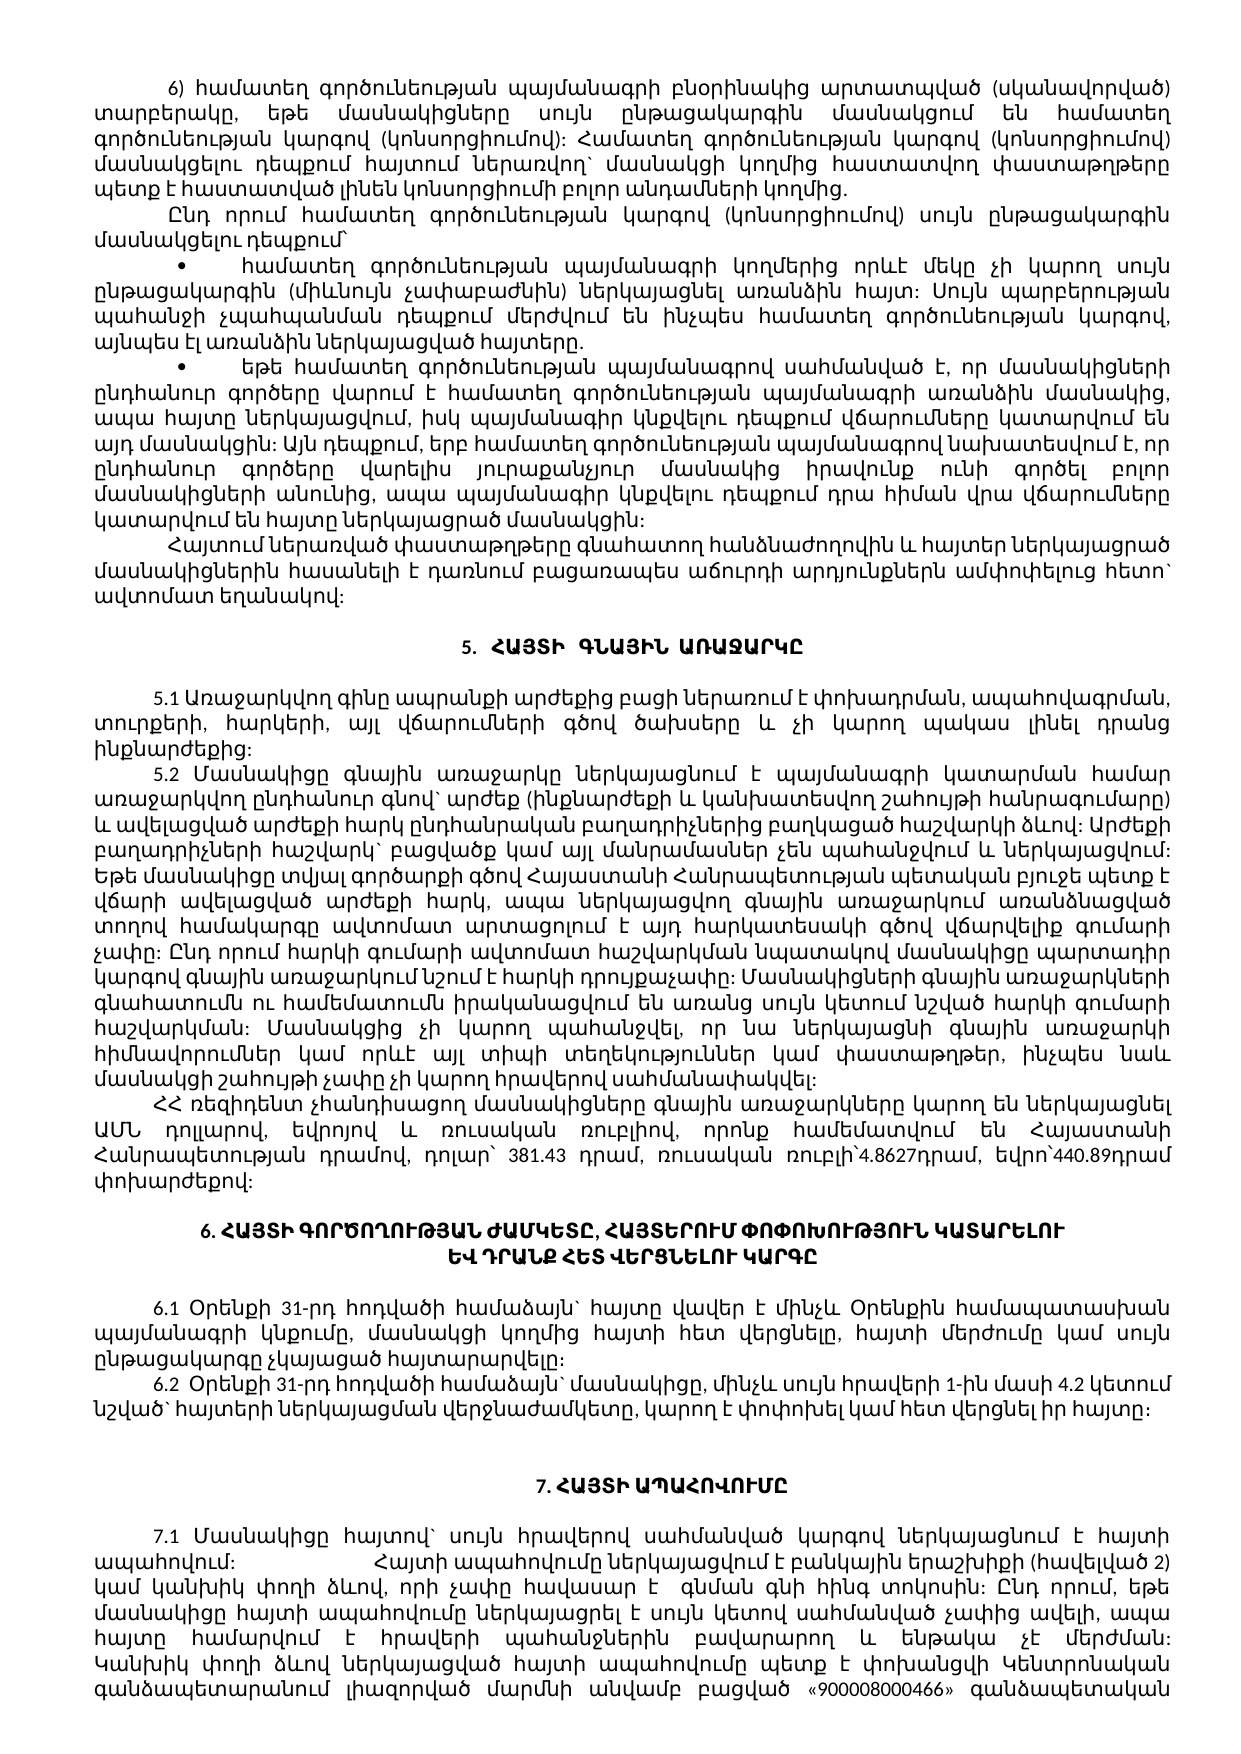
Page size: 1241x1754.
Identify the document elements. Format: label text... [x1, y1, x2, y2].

text 6) համատեղ գործունեության պայմանագրի բնօրինակից արտատպված (սկանավորված) տարբերակը, եթե մասնակիցները սույն ընթացակարգին մասնակցում են համատեղ գործունեության կարգով (կոնսորցիումով): Համատեղ գործունեության կարգով (կոնսորցիումով) մասնակցելու դեպքում հայտում ներառվող` մասնակցի կողմից հաստատվող փաստաթղթերը պետք է հաստատված լինեն կոնսորցիումի բոլոր անդամների կողմից. [94, 75, 1171, 202]
text 5.1 Առաջարկվող գինը ապրանքի արժեքից բացի ներառում է փոխադրման, ապահովագրման, տուրքերի, հարկերի, այլ վճարումների գծով ծախսերը և չի կարող պակաս լինել դրանց ինքնարժեքից: [94, 685, 1171, 761]
list համատեղ գործունեության պայմանագրի կողմերից որևէ մեկը չի կարող սույն ընթացակարգին (միևնույն չափաբաժնին) ներկայացնել առանձին հայտ: Սույն պարբերության պահանջի չպահպանման դեպքում մերժվում են ինչպես համատեղ գործունեության կարգով, այնպես էլ առանձին ներկայացված հայտերը. [94, 253, 1171, 354]
text 5.2 Մասնակիցը գնային առաջարկը ներկայացնում է պայմանագրի կատարման համար առաջարկվող ընդհանուր գնով` արժեք (ինքնարժեքի և կանխատեսվող շահույթի հանրագումարը) և ավելացված արժեքի հարկ ընդհանրական բաղադրիչներից բաղկացած հաշվարկի ձևով: Արժեքի բաղադրիչների հաշվարկ` բացվածք կամ այլ մանրամասներ չեն պահանջվում և ներկայացվում: Եթե մասնակիցը տվյալ գործարքի գծով Հայաստանի Հանրապետության պետական բյուջե պետք է վճարի ավելացված արժեքի հարկ, ապա ներկայացվող գնային առաջարկում առանձնացված տողով համակարգը ավտոմատ արտացոլում է այդ հարկատեսակի գծով վճարվելիք գումարի չափը: Ընդ որում հարկի գումարի ավտոմատ հաշվարկման նպատակով մասնակիցը պարտադիր կարգով գնային առաջարկում նշում է հարկի դրույքաչափը: Մասնակիցների գնային առաջարկների գնահատումն ու համեմատումն իրականացվում են առանց սույն կետում նշված հարկի գումարի հաշվարկման: Մասնակցից չի կարող պահանջվել, որ նա ներկայացնի գնային առաջարկի հիմնավորումներ կամ որևէ այլ տիպի տեղեկություններ կամ փաստաթղթեր, ինչպես նաև մասնակցի շահույթի չափը չի կարող հրավերով սահմանափակվել: [94, 761, 1171, 1092]
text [94, 1524, 1171, 1702]
list եթե համատեղ գործունեության պայմանագրով սահմանված է, որ մասնակիցների ընդհանուր գործերը վարում է համատեղ գործունեության պայմանագրի առանձին մասնակից, ապա հայտը ներկայացվում, իսկ պայմանագիր կնքվելու դեպքում վճարումները կատարվում են այդ մասնակցին: Այն դեպքում, երբ համատեղ գործունեության պայմանագրով նախատեսվում է, որ ընդհանուր գործերը վարելիս յուրաքանչյուր մասնակից իրավունք ունի գործել բոլոր մասնակիցների անունից, ապա պայմանագիր կնքվելու դեպքում դրա հիման վրա վճարումները կատարվում են հայտը ներկայացրած մասնակցին: [94, 354, 1171, 532]
text ԵՎ ԴՐԱՆՔ ՀԵՏ ՎԵՐՑՆԵԼՈՒ ԿԱՐԳԸ [94, 1244, 1171, 1269]
text 6. ՀԱՅՏԻ ԳՈՐԾՈՂՈՒԹՅԱՆ ԺԱՄԿԵՏԸ, ՀԱՅՏԵՐՈՒՄ ՓՈՓՈԽՈՒԹՅՈՒՆ ԿԱՏԱՐԵԼՈՒ [94, 1219, 1171, 1244]
text 6.1 Օրենքի 31-րդ հոդվածի համաձայն` հայտը վավեր է մինչև Օրենքին համապատասխան պայմանագրի կնքումը, մասնակցի կողմից հայտի հետ վերցնելը, հայտի մերժումը կամ սույն ընթացակարգը չկայացած հայտարարվելը։ [94, 1295, 1171, 1371]
text 6.2 Օրենքի 31-րդ հոդվածի համաձայն` մասնակիցը, մինչև սույն հրավերի 1-ին մասի 4.2 կետում նշված` հայտերի ներկայացման վերջնաժամկետը, կարող է փոփոխել կամ հետ վերցնել իր հայտը։ [94, 1371, 1171, 1422]
text Ընդ որում համատեղ գործունեության կարգով (կոնսորցիումով) սույն ընթացակարգին մասնակցելու դեպքում՝ [94, 202, 1171, 253]
text 7. ՀԱՅՏԻ ԱՊԱՀՈՎՈՒՄԸ [94, 1473, 1171, 1498]
text ՀՀ ռեզիդենտ չհանդիսացող մասնակիցները գնային առաջարկները կարող են ներկայացնել ԱՄՆ դոլլարով, եվրոյով և ռուսական ռուբլիով, որոնք համեմատվում են Հայաստանի Հանրապետության դրամով, դոլար՝ 381.43 դրամ, ռուսական ռուբլի՝4.8627դրամ, եվրո՝440.89դրամ փոխարժեքով: [94, 1092, 1171, 1193]
text 5. ՀԱՅՏԻ ԳՆԱՅԻՆ ԱՌԱՋԱՐԿԸ [94, 634, 1171, 659]
text Հայտում ներառված փաստաթղթերը գնահատող հանձնաժողովին և հայտեր ներկայացրած մասնակիցներին հասանելի է դառնում բացառապես աճուրդի արդյունքներն ամփոփելուց հետո` ավտոմատ եղանակով: [94, 532, 1171, 609]
